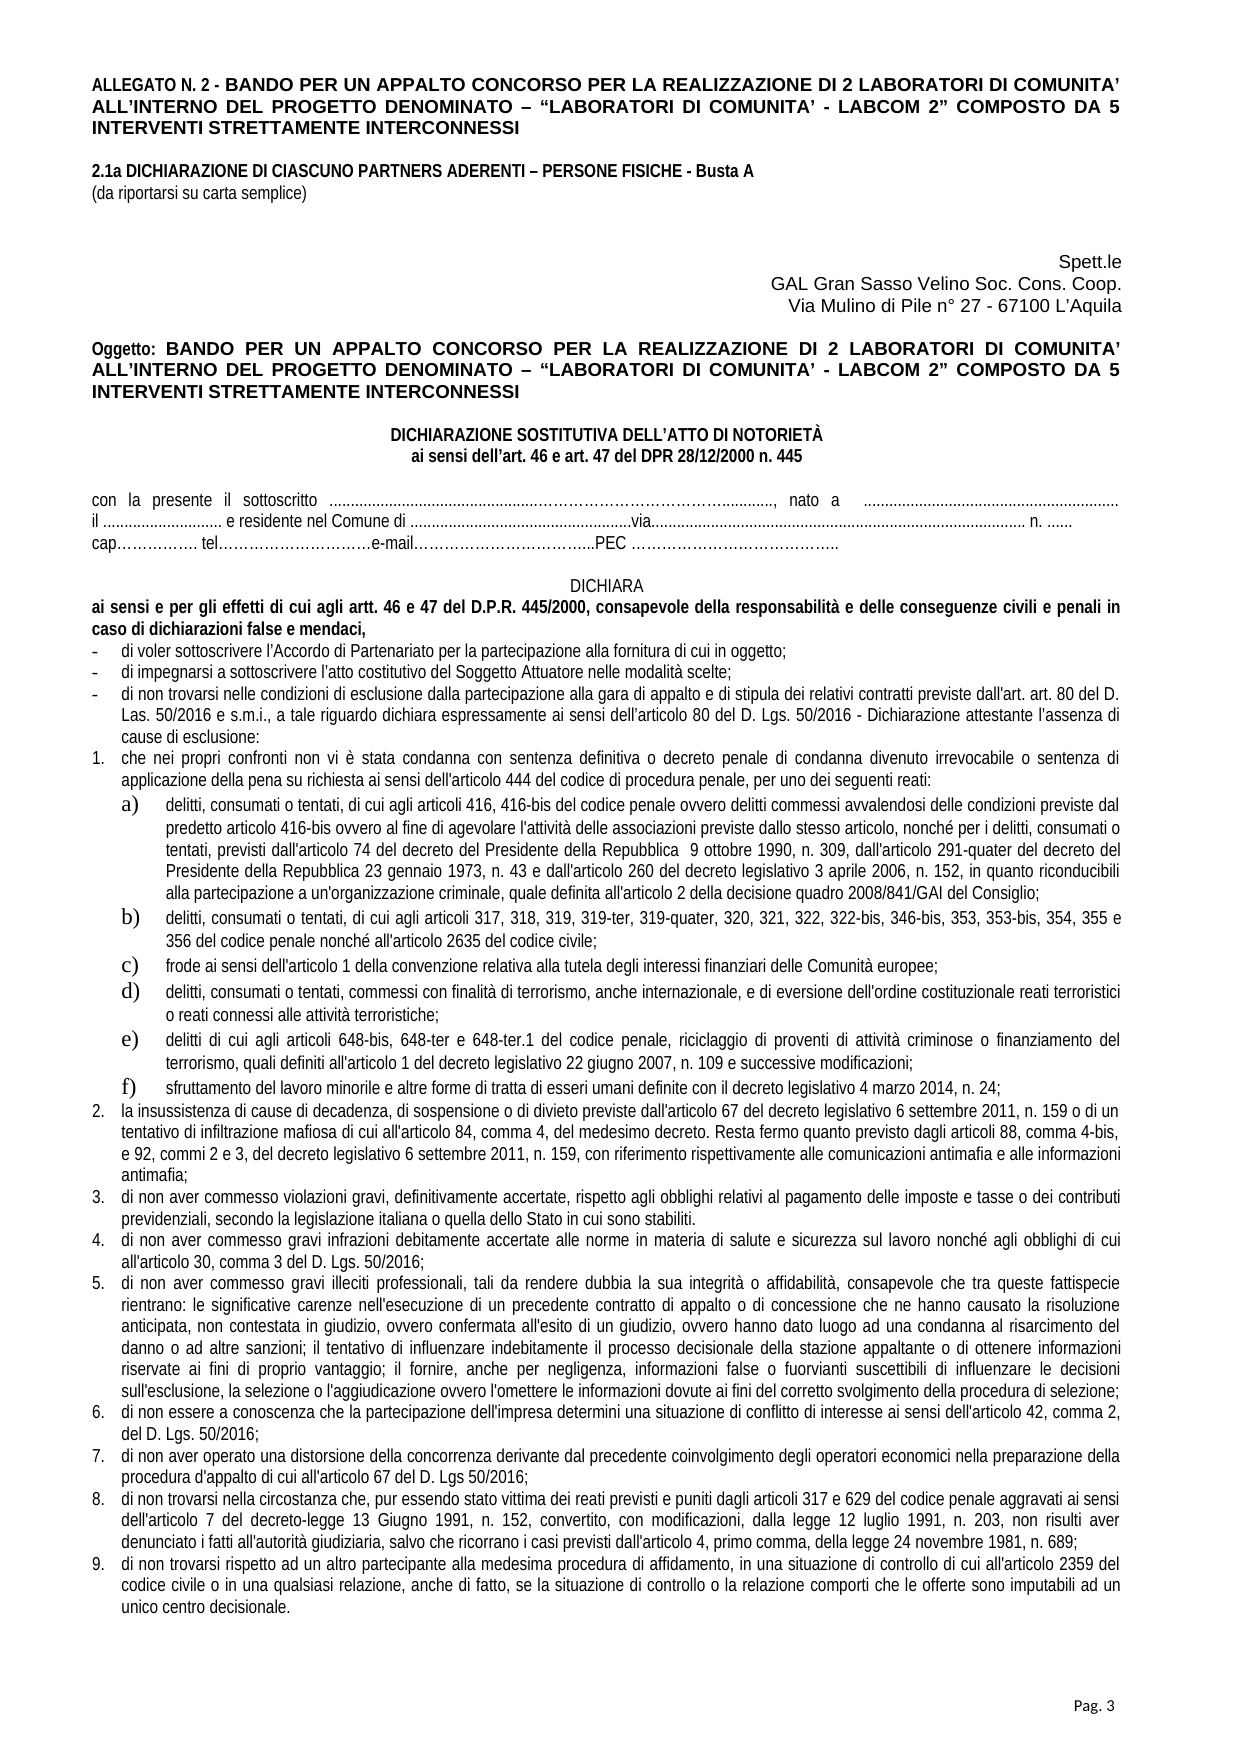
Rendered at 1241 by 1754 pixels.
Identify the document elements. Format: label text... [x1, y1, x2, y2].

list di non trovarsi rispetto ad un altro partecipante alla medesima procedura di affidamento, in una situazione di controllo di cui all'articolo 2359 del codice civile o in una qualsiasi relazione, anche di fatto, se la situazione di controllo o la relazione comporti che le offerte sono imputabili ad un unico centro decisionale. [92, 1552, 1122, 1617]
list di non aver operato una distorsione della concorrenza derivante dal precedente coinvolgimento degli operatori economici nella preparazione della procedura d'appalto di cui all'articolo 67 del D. Lgs 50/2016; [92, 1444, 1122, 1488]
list delitti di cui agli articoli 648-bis, 648-ter e 648-ter.1 del codice penale, riciclaggio di proventi di attività criminose o finanziamento del terrorismo, quali definiti all'articolo 1 del decreto legislativo 22 giugno 2007, n. 109 e successive modificazioni; [121, 1025, 1122, 1073]
list di non aver commesso violazioni gravi, definitivamente accertate, rispetto agli obblighi relativi al pagamento delle imposte e tasse o dei contributi previdenziali, secondo la legislazione italiana o quella dello Stato in cui sono stabiliti. [92, 1186, 1122, 1229]
list di non trovarsi nella circostanza che, pur essendo stato vittima dei reati previsti e puniti dagli articoli 317 e 629 del codice penale aggravati ai sensi dell'articolo 7 del decreto-legge 13 Giugno 1991, n. 152, convertito, con modificazioni, dalla legge 12 luglio 1991, n. 203, non risulti aver denunciato i fatti all'autorità giudiziaria, salvo che ricorrano i casi previsti dall'articolo 4, primo comma, della legge 24 novembre 1981, n. 689; [92, 1488, 1122, 1552]
text 2.1a DICHIARAZIONE DI CIASCUNO PARTNERS ADERENTI – PERSONE FISICHE - Busta A [92, 160, 1122, 182]
list di voler sottoscrivere l’Accordo di Partenariato per la partecipazione alla fornitura di cui in oggetto; [92, 639, 1122, 661]
list delitti, consumati o tentati, commessi con finalità di terrorismo, anche internazionale, e di eversione dell'ordine costituzionale reati terroristici o reati connessi alle attività terroristiche; [121, 977, 1122, 1025]
text Via Mulino di Pile n° 27 - 67100 L’Aquila [92, 294, 1122, 316]
list delitti, consumati o tentati, di cui agli articoli 416, 416-bis del codice penale ovvero delitti commessi avvalendosi delle condizioni previste dal predetto articolo 416-bis ovvero al fine di agevolare l'attività delle associazioni previste dallo stesso articolo, nonché per i delitti, consumati o tentati, previsti dall'articolo 74 del decreto del Presidente della Repubblica 9 ottobre 1990, n. 309, dall'articolo 291-quater del decreto del Presidente della Repubblica 23 gennaio 1973, n. 43 e dall'articolo 260 del decreto legislativo 3 aprile 2006, n. 152, in quanto riconducibili alla partecipazione a un'organizzazione criminale, quale definita all'articolo 2 della decisione quadro 2008/841/GAI del Consiglio; [121, 791, 1122, 903]
list frode ai sensi dell'articolo 1 della convenzione relativa alla tutela degli interessi finanziari delle Comunità europee; [121, 951, 1122, 977]
list che nei propri confronti non vi è stata condanna con sentenza definitiva o decreto penale di condanna divenuto irrevocabile o sentenza di applicazione della pena su richiesta ai sensi dell'articolo 444 del codice di procedura penale, per uno dei seguenti reati: [92, 747, 1122, 790]
text ai sensi dell’art. 46 e art. 47 del DPR 28/12/2000 n. 445 [92, 445, 1122, 467]
text ALLEGATO N. 2 - BANDO PER UN APPALTO CONCORSO PER LA REALIZZAZIONE DI 2 LABORATORI DI COMUNITA’ ALL’INTERNO DEL PROGETTO DENOMINATO – “LABORATORI DI COMUNITA’ - LABCOM 2” COMPOSTO DA 5 INTERVENTI STRETTAMENTE INTERCONNESSI [92, 74, 1122, 139]
text Oggetto: BANDO PER UN APPALTO CONCORSO PER LA REALIZZAZIONE DI 2 LABORATORI DI COMUNITA’ ALL’INTERNO DEL PROGETTO DENOMINATO – “LABORATORI DI COMUNITA’ - LABCOM 2” COMPOSTO DA 5 INTERVENTI STRETTAMENTE INTERCONNESSI [92, 337, 1122, 402]
list di non essere a conoscenza che la partecipazione dell'impresa determini una situazione di conflitto di interesse ai sensi dell'articolo 42, comma 2, del D. Lgs. 50/2016; [92, 1401, 1122, 1444]
list di impegnarsi a sottoscrivere l’atto costitutivo del Soggetto Attuatore nelle modalità scelte; [92, 661, 1122, 683]
list di non trovarsi nelle condizioni di esclusione dalla partecipazione alla gara di appalto e di stipula dei relativi contratti previste dall'art. art. 80 del D. Las. 50/2016 e s.m.i., a tale riguardo dichiara espressamente ai sensi dell’articolo 80 del D. Lgs. 50/2016 - Dichiarazione attestante l’assenza di cause di esclusione: [92, 683, 1122, 747]
list la insussistenza di cause di decadenza, di sospensione o di divieto previste dall'articolo 67 del decreto legislativo 6 settembre 2011, n. 159 o di un tentativo di infiltrazione mafiosa di cui all'articolo 84, comma 4, del medesimo decreto. Resta fermo quanto previsto dagli articoli 88, comma 4-bis, e 92, commi 2 e 3, del decreto legislativo 6 settembre 2011, n. 159, con riferimento rispettivamente alle comunicazioni antimafia e alle informazioni antimafia; [92, 1099, 1122, 1186]
text GAL Gran Sasso Velino Soc. Cons. Coop. [92, 273, 1122, 294]
list delitti, consumati o tentati, di cui agli articoli 317, 318, 319, 319-ter, 319-quater, 320, 321, 322, 322-bis, 346-bis, 353, 353-bis, 354, 355 e 356 del codice penale nonché all'articolo 2635 del codice civile; [121, 903, 1122, 951]
text cap……………. tel…………………………e-mail……………………………...PEC ………………………………….. [92, 532, 1122, 553]
text (da riportarsi su carta semplice) [92, 182, 1122, 203]
text ai sensi e per gli effetti di cui agli artt. 46 e 47 del D.P.R. 445/2000, consapevole della responsabilità e delle conseguenze civili e penali in caso di dichiarazioni false e mendaci, [92, 596, 1122, 639]
list di non aver commesso gravi infrazioni debitamente accertate alle norme in materia di salute e sicurezza sul lavoro nonché agli obblighi di cui all'articolo 30, comma 3 del D. Lgs. 50/2016; [92, 1229, 1122, 1272]
text con la presente il sottoscritto .................................................………………………………............, nato a ............................................................ il ............................ e residente nel Comune di ....................................................via........................................................................................ n. ...... [92, 488, 1122, 532]
text Spett.le [92, 251, 1122, 273]
list sfruttamento del lavoro minorile e altre forme di tratta di esseri umani definite con il decreto legislativo 4 marzo 2014, n. 24; [121, 1073, 1122, 1099]
text DICHIARAZIONE SOSTITUTIVA DELL’ATTO DI NOTORIETÀ [92, 424, 1122, 445]
list di non aver commesso gravi illeciti professionali, tali da rendere dubbia la sua integrità o affidabilità, consapevole che tra queste fattispecie rientrano: le significative carenze nell'esecuzione di un precedente contratto di appalto o di concessione che ne hanno causato la risoluzione anticipata, non contestata in giudizio, ovvero confermata all'esito di un giudizio, ovvero hanno dato luogo ad una condanna al risarcimento del danno o ad altre sanzioni; il tentativo di influenzare indebitamente il processo decisionale della stazione appaltante o di ottenere informazioni riservate ai fini di proprio vantaggio; il fornire, anche per negligenza, informazioni false o fuorvianti suscettibili di influenzare le decisioni sull'esclusione, la selezione o l'aggiudicazione ovvero l'omettere le informazioni dovute ai fini del corretto svolgimento della procedura di selezione; [92, 1272, 1122, 1401]
text DICHIARA [92, 575, 1122, 596]
